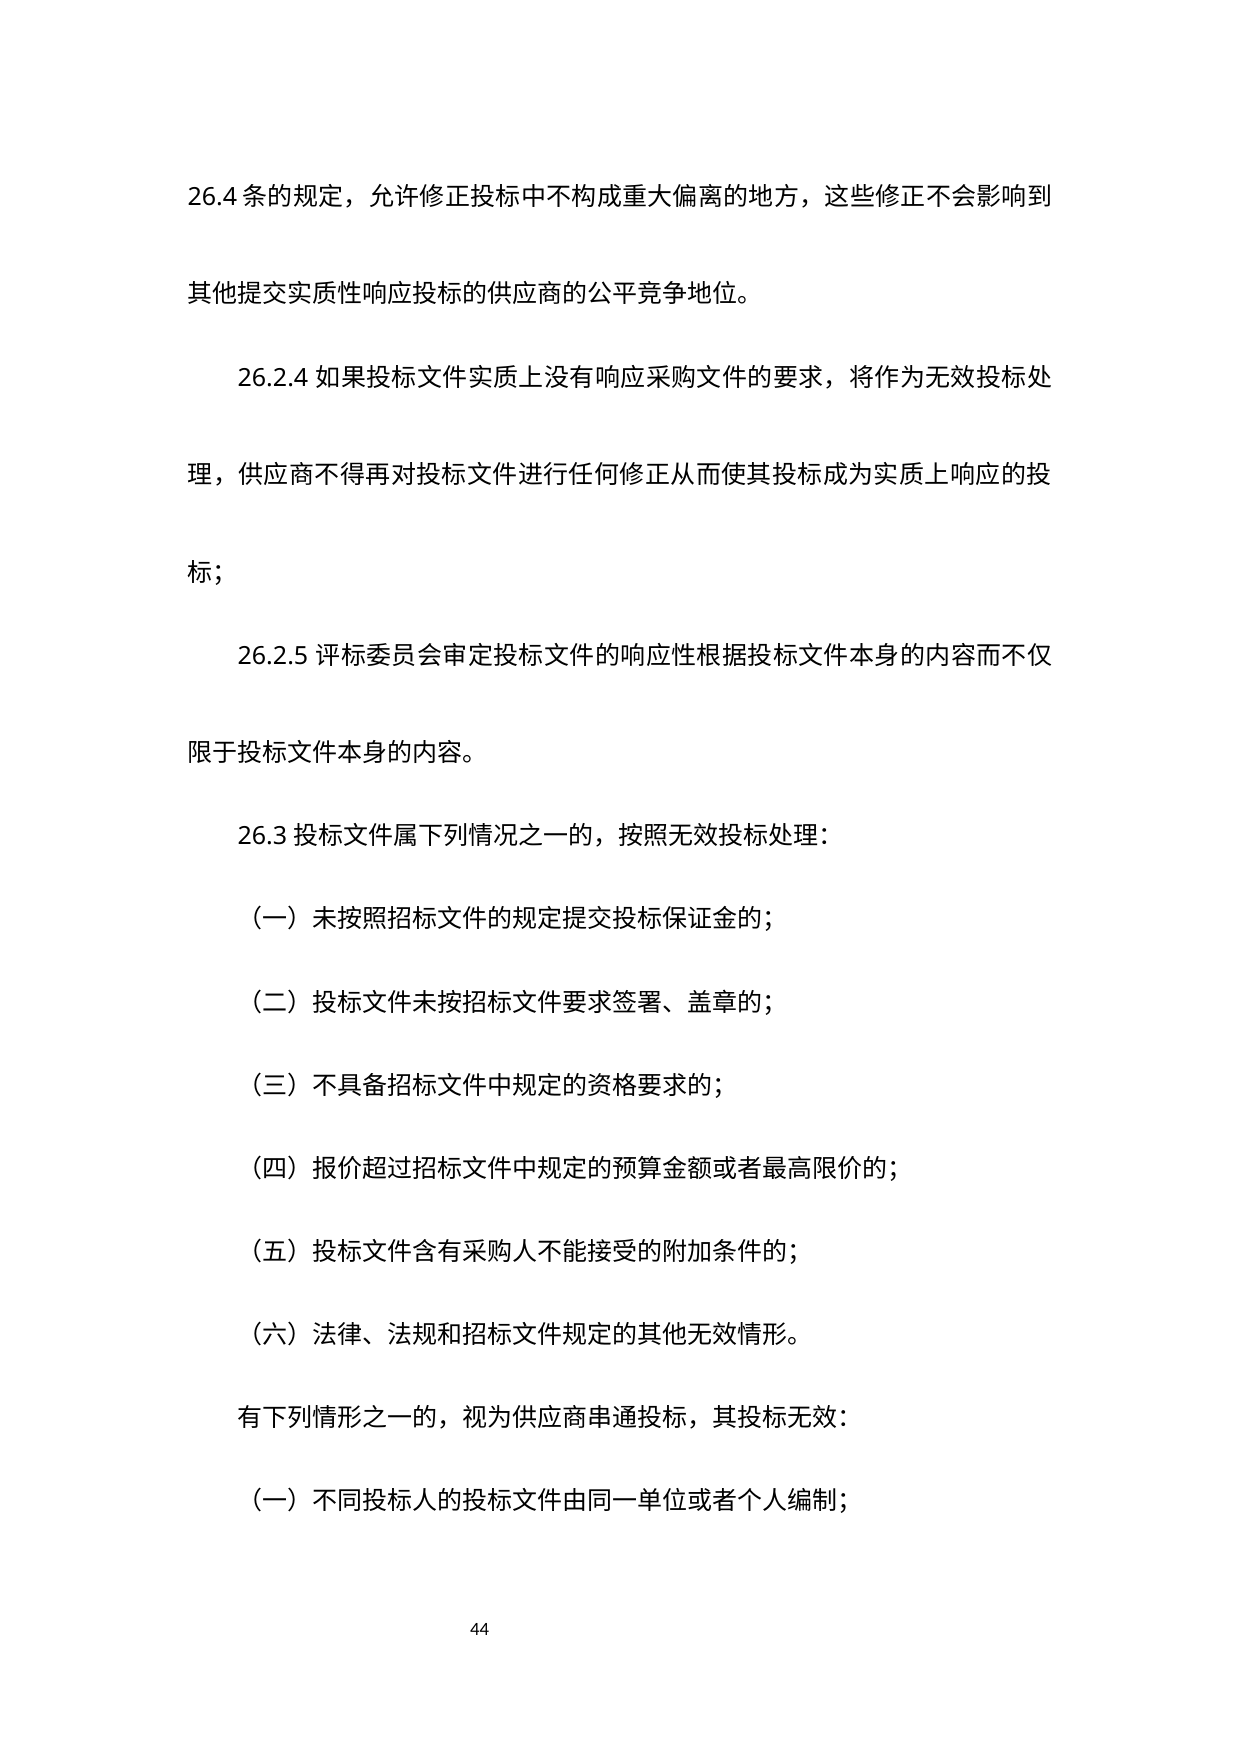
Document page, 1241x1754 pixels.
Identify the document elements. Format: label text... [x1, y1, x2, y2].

text （一）不同投标人的投标文件由同一单位或者个人编制； [187, 1466, 1053, 1531]
text （一）未按照招标文件的规定提交投标保证金的； [187, 884, 1053, 949]
text （四）报价超过招标文件中规定的预算金额或者最高限价的； [187, 1134, 1053, 1199]
text 26.3 投标文件属下列情况之一的，按照无效投标处理： [187, 801, 1053, 866]
text （二）投标文件未按招标文件要求签署、盖章的； [187, 968, 1053, 1033]
text （五）投标文件含有采购人不能接受的附加条件的； [187, 1217, 1053, 1282]
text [187, 162, 1053, 324]
text 有下列情形之一的，视为供应商串通投标，其投标无效： [187, 1383, 1053, 1448]
text 26.2.4 如果投标文件实质上没有响应采购文件的要求，将作为无效投标处理，供应商不得再对投标文件进行任何修正从而使其投标成为实质上响应的投标； [187, 343, 1053, 603]
text 26.2.5 评标委员会审定投标文件的响应性根据投标文件本身的内容而不仅限于投标文件本身的内容。 [187, 621, 1053, 783]
text （三）不具备招标文件中规定的资格要求的； [187, 1051, 1053, 1116]
text （六）法律、法规和招标文件规定的其他无效情形。 [187, 1300, 1053, 1365]
